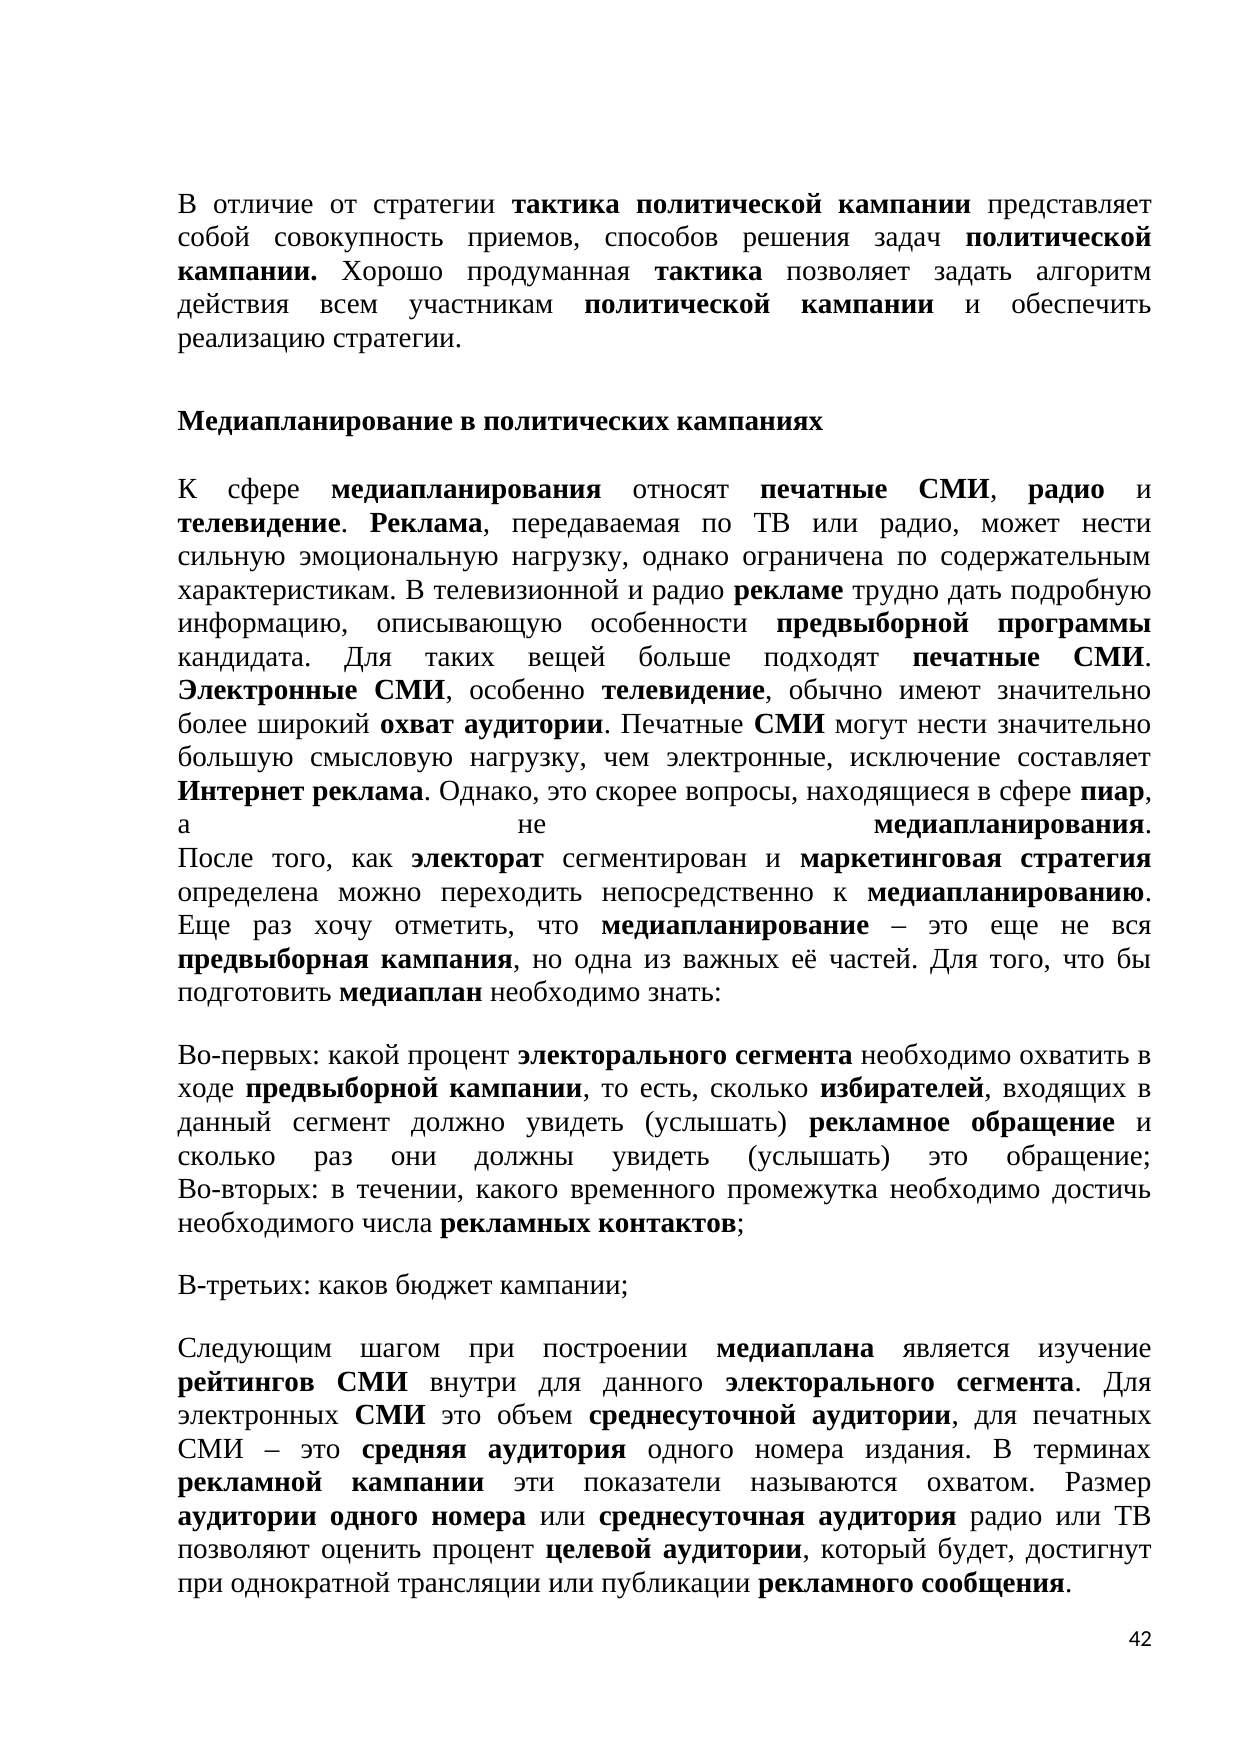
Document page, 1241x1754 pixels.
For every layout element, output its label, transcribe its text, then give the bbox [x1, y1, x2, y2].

text В отличие от стратегии тактика политической кампании представляет собой совокупность приемов, способов решения задач политической кампании. Хорошо продуманная тактика позволяет задать алгоритм действия всем участникам политической кампании и обеспечить реализацию стратегии. [177, 186, 1152, 353]
text Во-первых: какой процент электорального сегмента необходимо охватить в ходе предвыборной кампании, то есть, сколько избирателей, входящих в данный сегмент должно увидеть (услышать) рекламное обращение и сколько раз они должны увидеть (услышать) это обращение; Во-вторых: в течении, какого временного промежутка необходимо достичь необходимого числа рекламных контактов; [177, 1037, 1152, 1238]
subtitle Медиапланирование в политических кампаниях [177, 403, 1152, 437]
text К сфере медиапланирования относят печатные СМИ, радио и телевидение. Реклама, передаваемая по ТВ или радио, может нести сильную эмоциональную нагрузку, однако ограничена по содержательным характеристикам. В телевизионной и радио рекламе трудно дать подробную информацию, описывающую особенности предвыборной программы кандидата. Для таких вещей больше подходят печатные СМИ. Электронные СМИ, особенно телевидение, обычно имеют значительно более широкий охват аудитории. Печатные СМИ могут нести значительно большую смысловую нагрузку, чем электронные, исключение составляет Интернет реклама. Однако, это скорее вопросы, находящиеся в сфере пиар, а не медиапланирования. После того, как электорат сегментирован и маркетинговая стратегия определена можно переходить непосредственно к медиапланированию. Еще раз хочу отметить, что медиапланирование – это еще не вся предвыборная кампания, но одна из важных её частей. Для того, что бы подготовить медиаплан необходимо знать: [177, 471, 1152, 1008]
text Следующим шагом при построении медиаплана является изучение рейтингов СМИ внутри для данного электорального сегмента. Для электронных СМИ это объем среднесуточной аудитории, для печатных СМИ – это средняя аудитория одного номера издания. В терминах рекламной кампании эти показатели называются охватом. Размер аудитории одного номера или среднесуточная аудитория радио или ТВ позволяют оценить процент целевой аудитории, который будет, достигнут при однократной трансляции или публикации рекламного сообщения. [177, 1330, 1152, 1598]
text В-третьих: каков бюджет кампании; [177, 1267, 1152, 1301]
